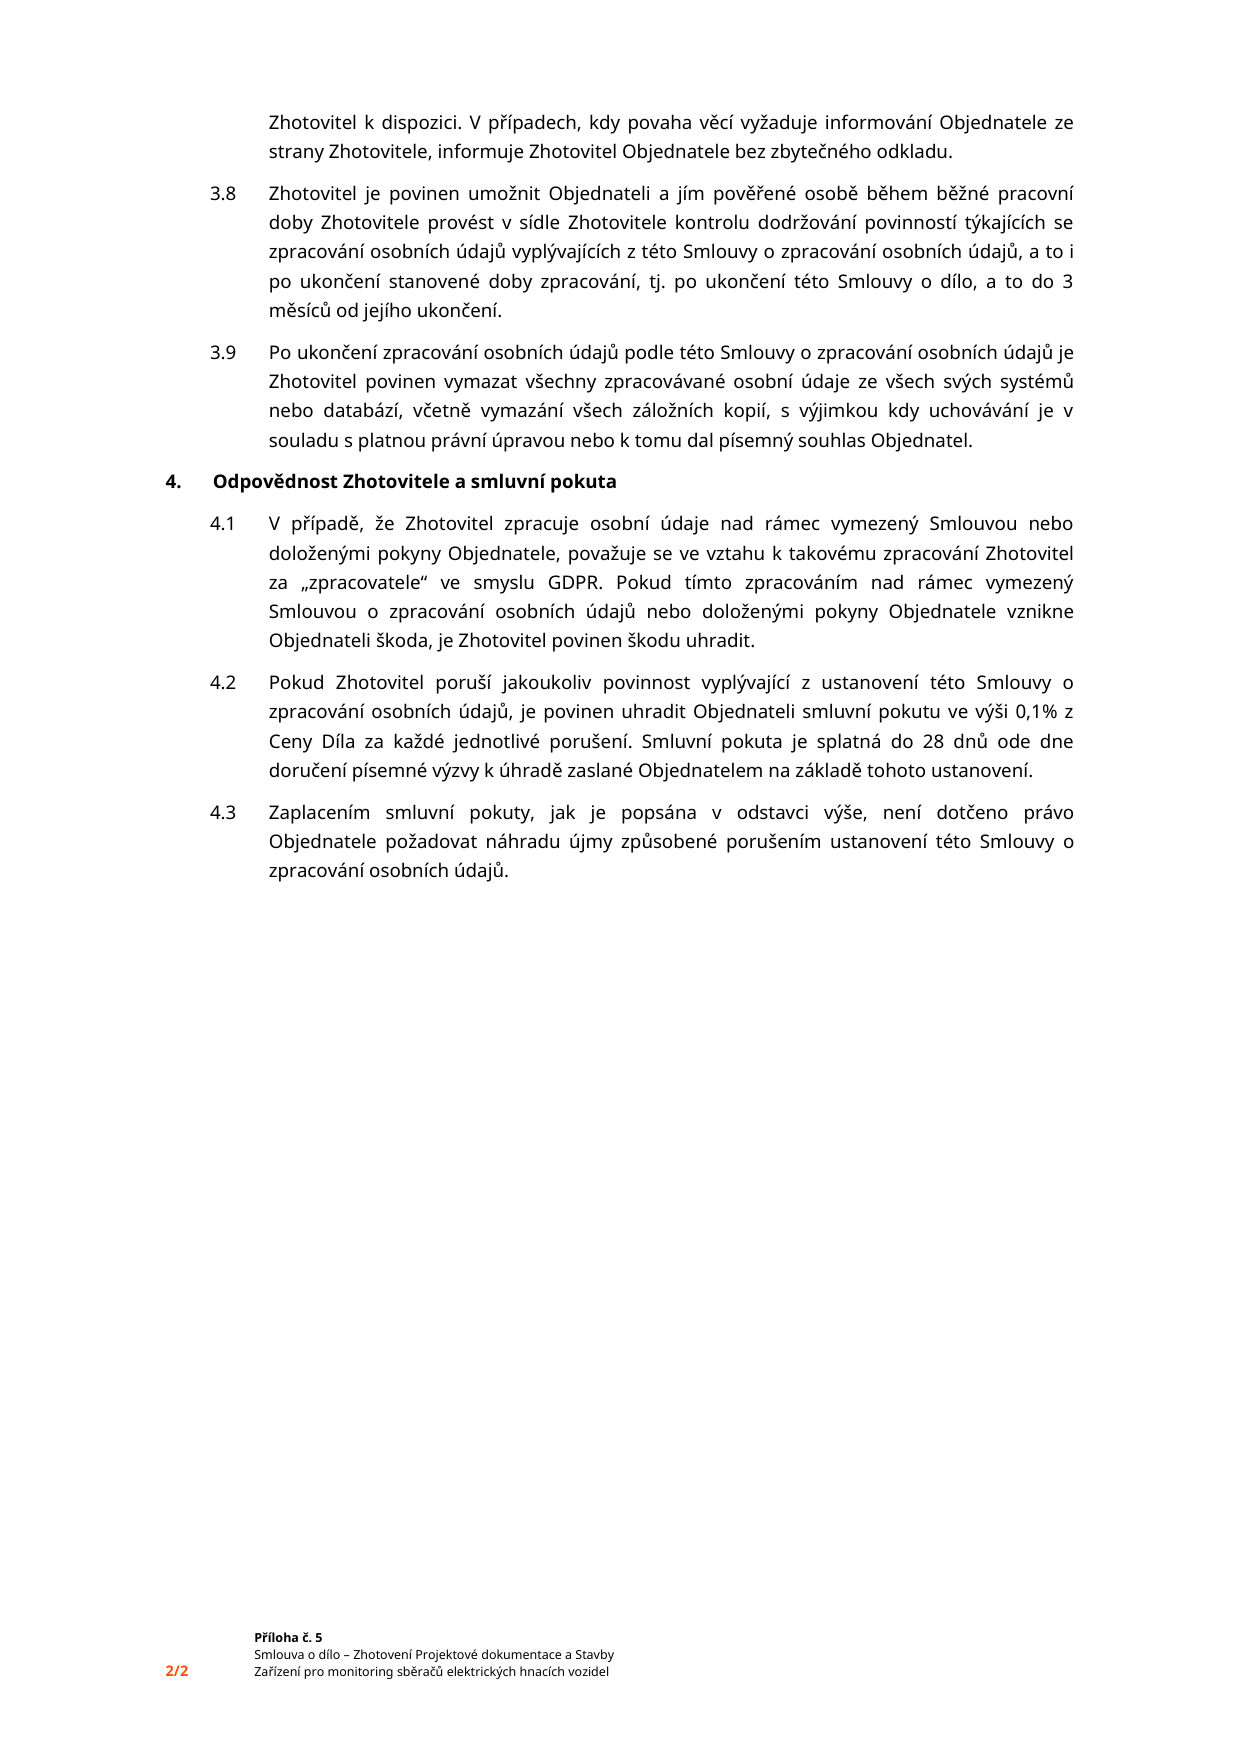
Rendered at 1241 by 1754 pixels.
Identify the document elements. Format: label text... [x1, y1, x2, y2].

text Zaplacením smluvní pokuty, jak je popsána v odstavci výše, není dotčeno právo Objednatele požadovat náhradu újmy způsobené porušením ustanovení této Smlouvy o zpracování osobních údajů. [210, 799, 1075, 883]
text Po ukončení zpracování osobních údajů podle této Smlouvy o zpracování osobních údajů je Zhotovitel povinen vymazat všechny zpracovávané osobní údaje ze všech svých systémů nebo databází, včetně vymazání všech záložních kopií, s výjimkou kdy uchovávání je v souladu s platnou právní úpravou nebo k tomu dal písemný souhlas Objednatel. [210, 339, 1075, 452]
text Odpovědnost Zhotovitele a smluvní pokuta [165, 469, 1075, 494]
text Zhotovitel je povinen umožnit Objednateli a jím pověřené osobě během běžné pracovní doby Zhotovitele provést v sídle Zhotovitele kontrolu dodržování povinností týkajících se zpracování osobních údajů vyplývajících z této Smlouvy o zpracování osobních údajů, a to i po ukončení stanovené doby zpracování, tj. po ukončení této Smlouvy o dílo, a to do 3 měsíců od jejího ukončení. [210, 180, 1075, 323]
text Pokud Zhotovitel poruší jakoukoliv povinnost vyplývající z ustanovení této Smlouvy o zpracování osobních údajů, je povinen uhradit Objednateli smluvní pokutu ve výši 0,1% z Ceny Díla za každé jednotlivé porušení. Smluvní pokuta je splatná do 28 dnů ode dne doručení písemné výzvy k úhradě zaslané Objednatelem na základě tohoto ustanovení. [210, 669, 1075, 783]
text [210, 109, 1075, 164]
text V případě, že Zhotovitel zpracuje osobní údaje nad rámec vymezený Smlouvou nebo doloženými pokyny Objednatele, považuje se ve vztahu k takovému zpracování Zhotovitel za „zpracovatele“ ve smyslu GDPR. Pokud tímto zpracováním nad rámec vymezený Smlouvou o zpracování osobních údajů nebo doloženými pokyny Objednatele vznikne Objednateli škoda, je Zhotovitel povinen škodu uhradit. [210, 511, 1075, 653]
